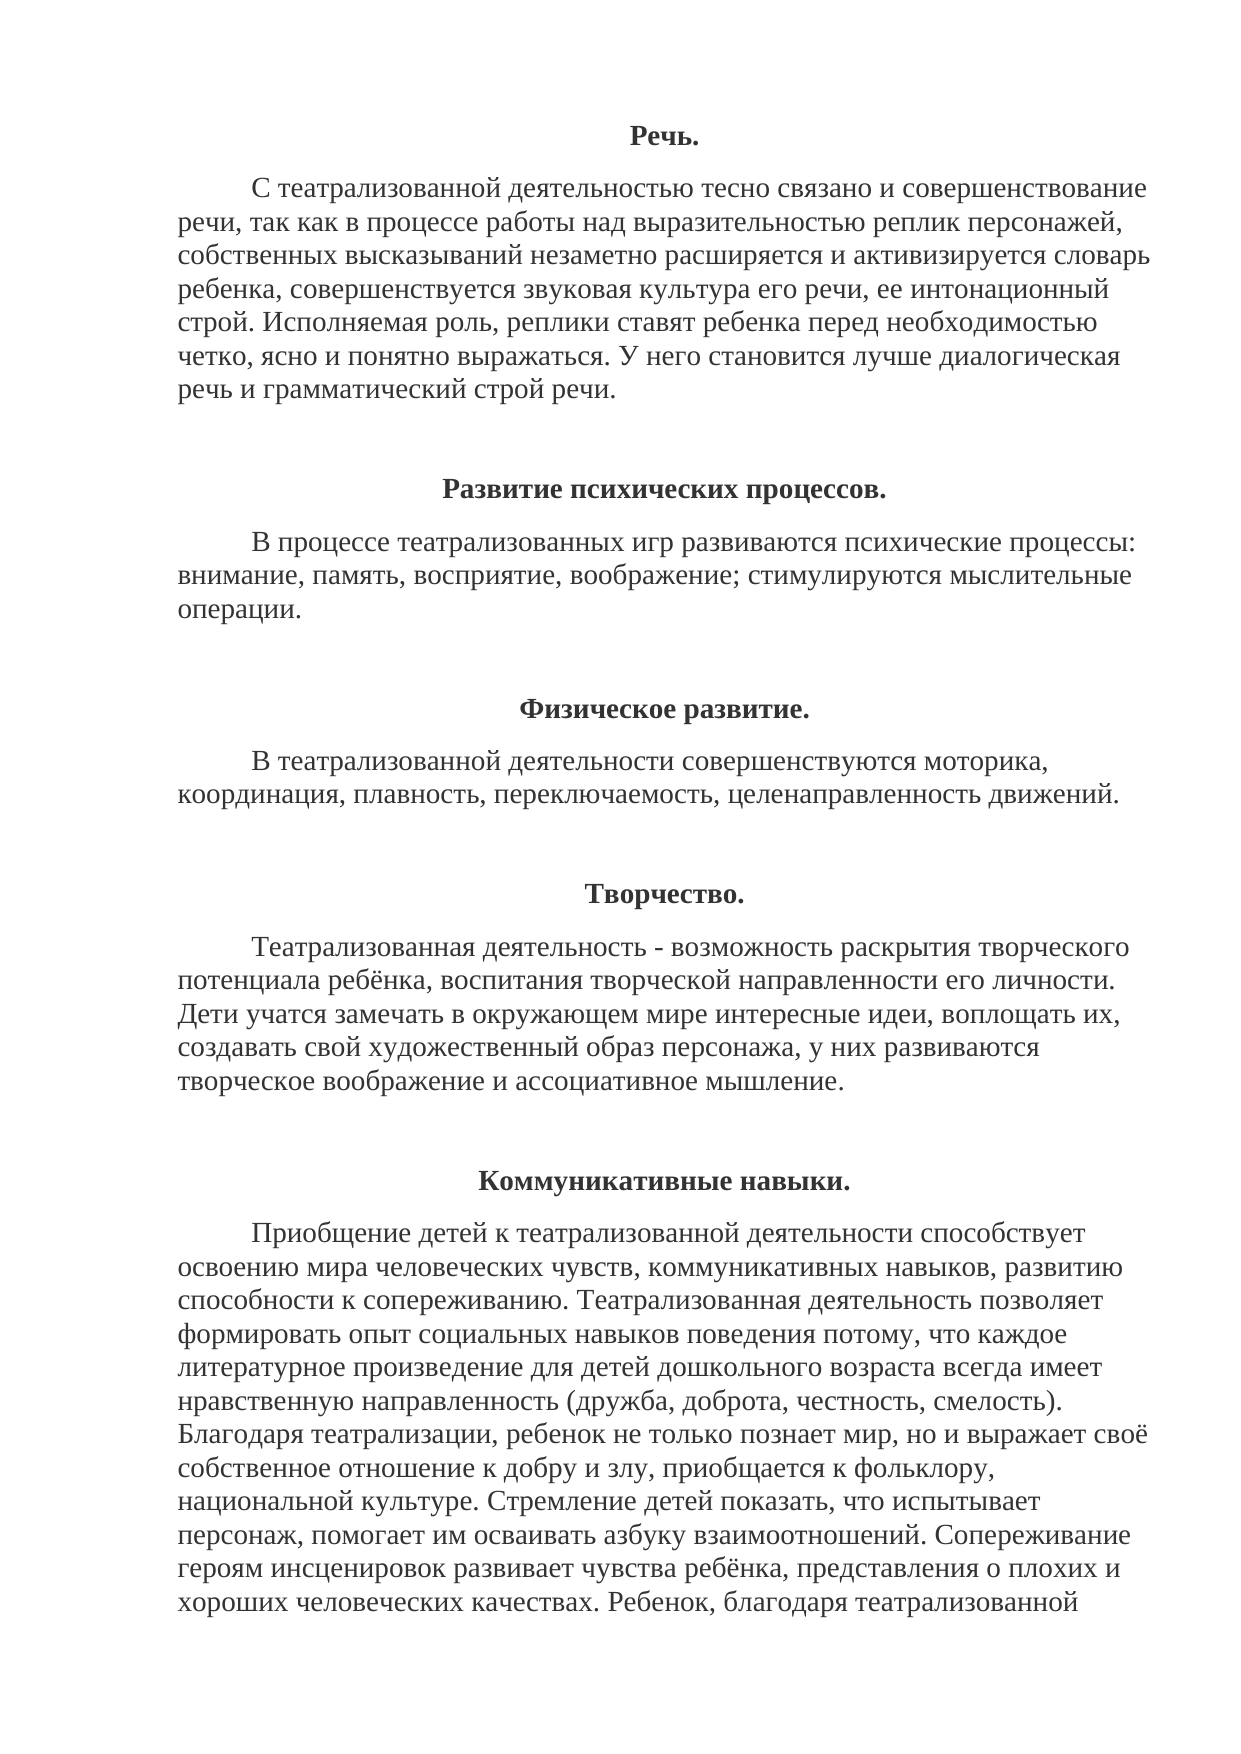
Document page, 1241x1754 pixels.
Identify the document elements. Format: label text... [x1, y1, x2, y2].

text Театрализованная деятельность - возможность раскрытия творческого потенциала ребёнка, воспитания творческой направленности его личности. Дети учатся замечать в окружающем мире интересные идеи, воплощать их, создавать свой художественный образ персонажа, у них развиваются творческое воображение и ассоциативное мышление. [177, 929, 1152, 1097]
text В процессе театрализованных игр развиваются психические процессы: внимание, память, восприятие, воображение; стимулируются мыслительные операции. [177, 524, 1152, 624]
text Творчество. [177, 877, 1152, 910]
text Развитие психических процессов. [177, 472, 1152, 505]
text Физическое развитие. [177, 691, 1152, 724]
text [177, 1215, 1152, 1618]
text С театрализованной деятельностью тесно связано и совершенствование речи, так как в процессе работы над выразительностью реплик персонажей, собственных высказываний незаметно расширяется и активизируется словарь ребенка, совершенствуется звуковая культура его речи, ее интонационный строй. Исполняемая роль, реплики ставят ребенка перед необходимостью четко, ясно и понятно выражаться. У него становится лучше диалогическая речь и грамматический строй речи. [177, 170, 1152, 405]
text Коммуникативные навыки. [177, 1163, 1152, 1196]
text Речь. [177, 118, 1152, 152]
text В театрализованной деятельности совершенствуются моторика, координация, плавность, переключаемость, целенаправленность движений. [177, 743, 1152, 810]
